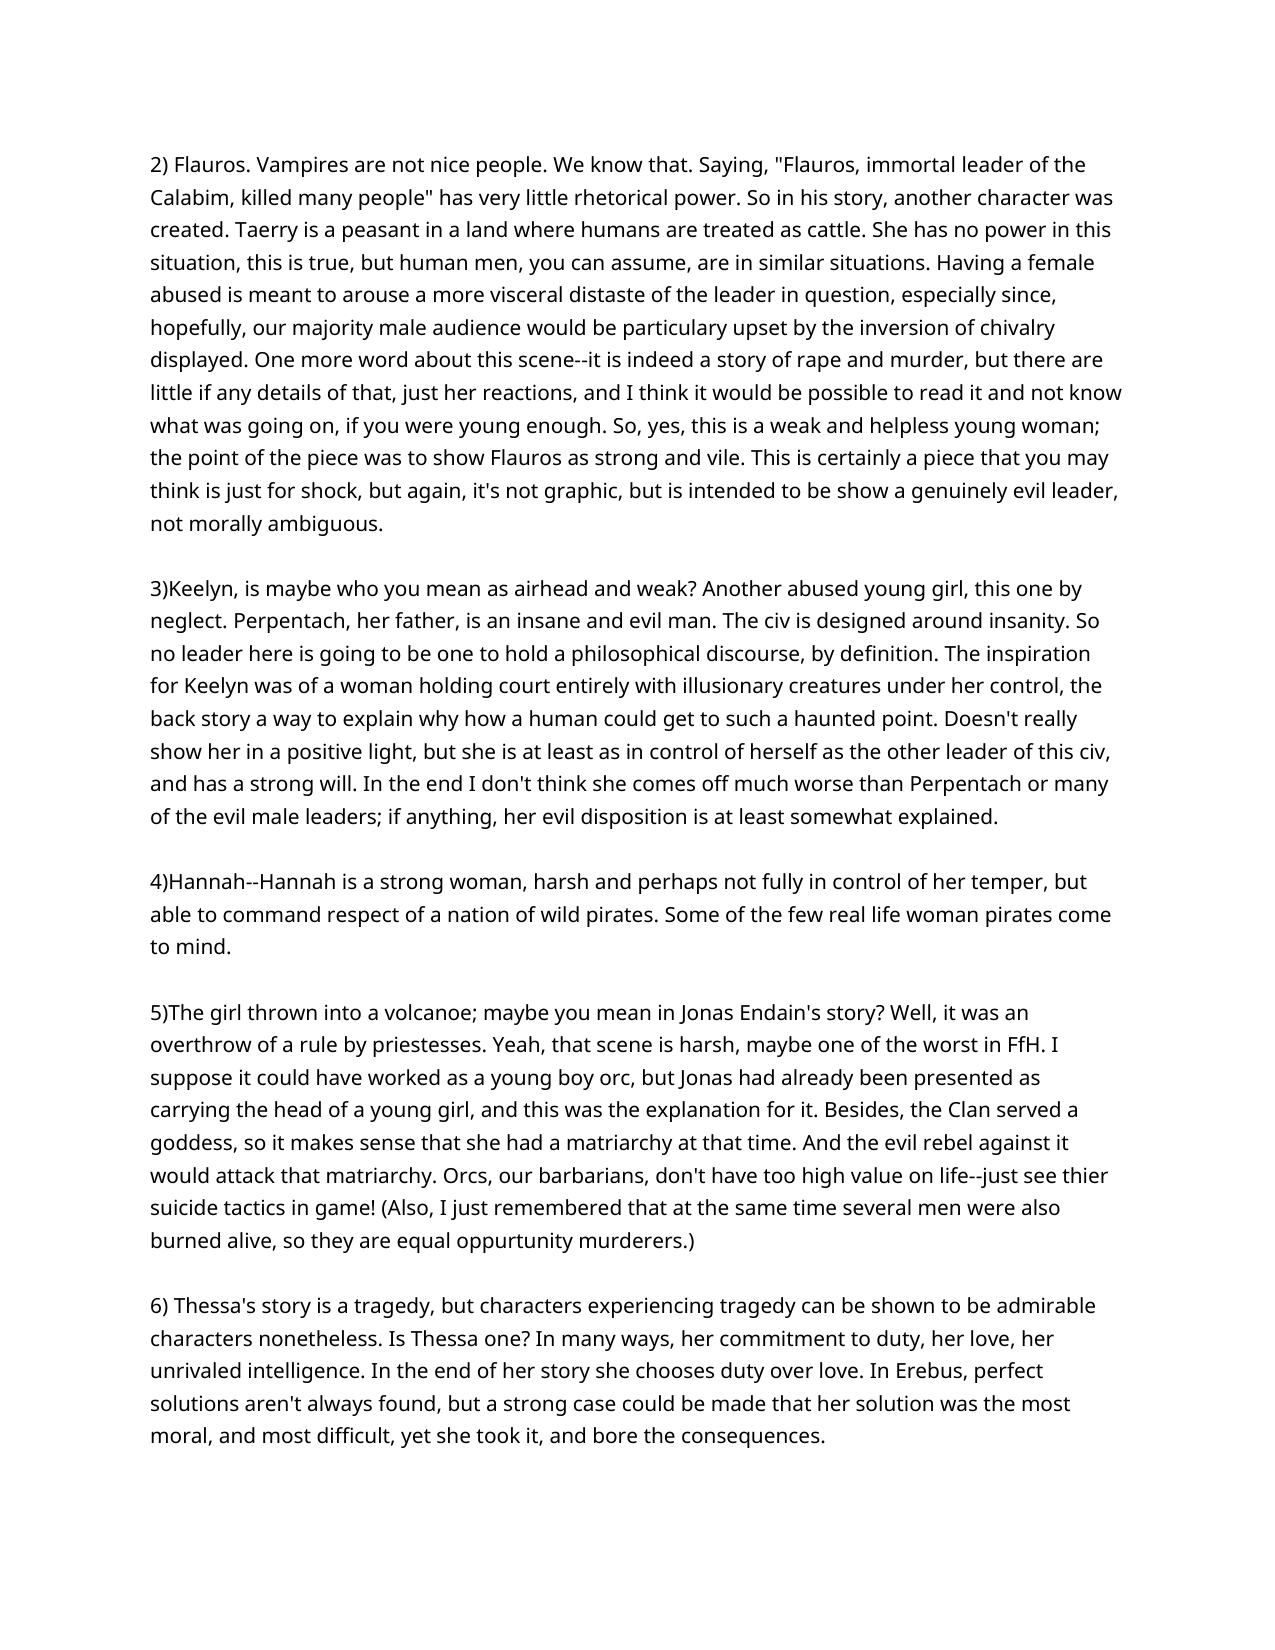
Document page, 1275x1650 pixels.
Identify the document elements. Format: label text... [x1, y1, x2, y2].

text 6) Thessa's story is a tragedy, but characters experiencing tragedy can be shown to be admirable characters nonetheless. Is Thessa one? In many ways, her commitment to duty, her love, her unrivaled intelligence. In the end of her story she chooses duty over love. In Erebus, perfect solutions aren't always found, but a strong case could be made that her solution was the most moral, and most difficult, yet she took it, and bore the consequences. [150, 1291, 1125, 1450]
text 5)The girl thrown into a volcanoe; maybe you mean in Jonas Endain's story? Well, it was an overthrow of a rule by priestesses. Yeah, that scene is harsh, maybe one of the worst in FfH. I suppose it could have worked as a young boy orc, but Jonas had already been presented as carrying the head of a young girl, and this was the explanation for it. Besides, the Clan served a goddess, so it makes sense that she had a matriarchy at that time. And the evil rebel against it would attack that matriarchy. Orcs, our barbarians, don't have too high value on life--just see thier suicide tactics in game! (Also, I just remembered that at the same time several men were also burned alive, so they are equal oppurtunity murderers.) [150, 998, 1125, 1254]
text 2) Flauros. Vampires are not nice people. We know that. Saying, "Flauros, immortal leader of the Calabim, killed many people" has very little rhetorical power. So in his story, another character was created. Taerry is a peasant in a land where humans are treated as cattle. She has no power in this situation, this is true, but human men, you can assume, are in similar situations. Having a female abused is meant to arouse a more visceral distaste of the leader in question, especially since, hopefully, our majority male audience would be particulary upset by the inversion of chivalry displayed. One more word about this scene--it is indeed a story of rape and murder, but there are little if any details of that, just her reactions, and I think it would be possible to read it and not know what was going on, if you were young enough. So, yes, this is a weak and helpless young woman; the point of the piece was to show Flauros as strong and vile. This is certainly a piece that you may think is just for shock, but again, it's not graphic, but is intended to be show a genuinely evil leader, not morally ambiguous. [150, 150, 1125, 537]
text 3)Keelyn, is maybe who you mean as airhead and weak? Another abused young girl, this one by neglect. Perpentach, her father, is an insane and evil man. The civ is designed around insanity. So no leader here is going to be one to hold a philosophical discourse, by definition. The inspiration for Keelyn was of a woman holding court entirely with illusionary creatures under her control, the back story a way to explain why how a human could get to such a haunted point. Doesn't really show her in a positive light, but she is at least as in control of herself as the other leader of this civ, and has a strong will. In the end I don't think she comes off much worse than Perpentach or many of the evil male leaders; if anything, her evil disposition is at least somewhat explained. [150, 574, 1125, 831]
text 4)Hannah--Hannah is a strong woman, harsh and perhaps not fully in control of her temper, but able to command respect of a nation of wild pirates. Some of the few real life woman pirates come to mind. [150, 867, 1125, 961]
